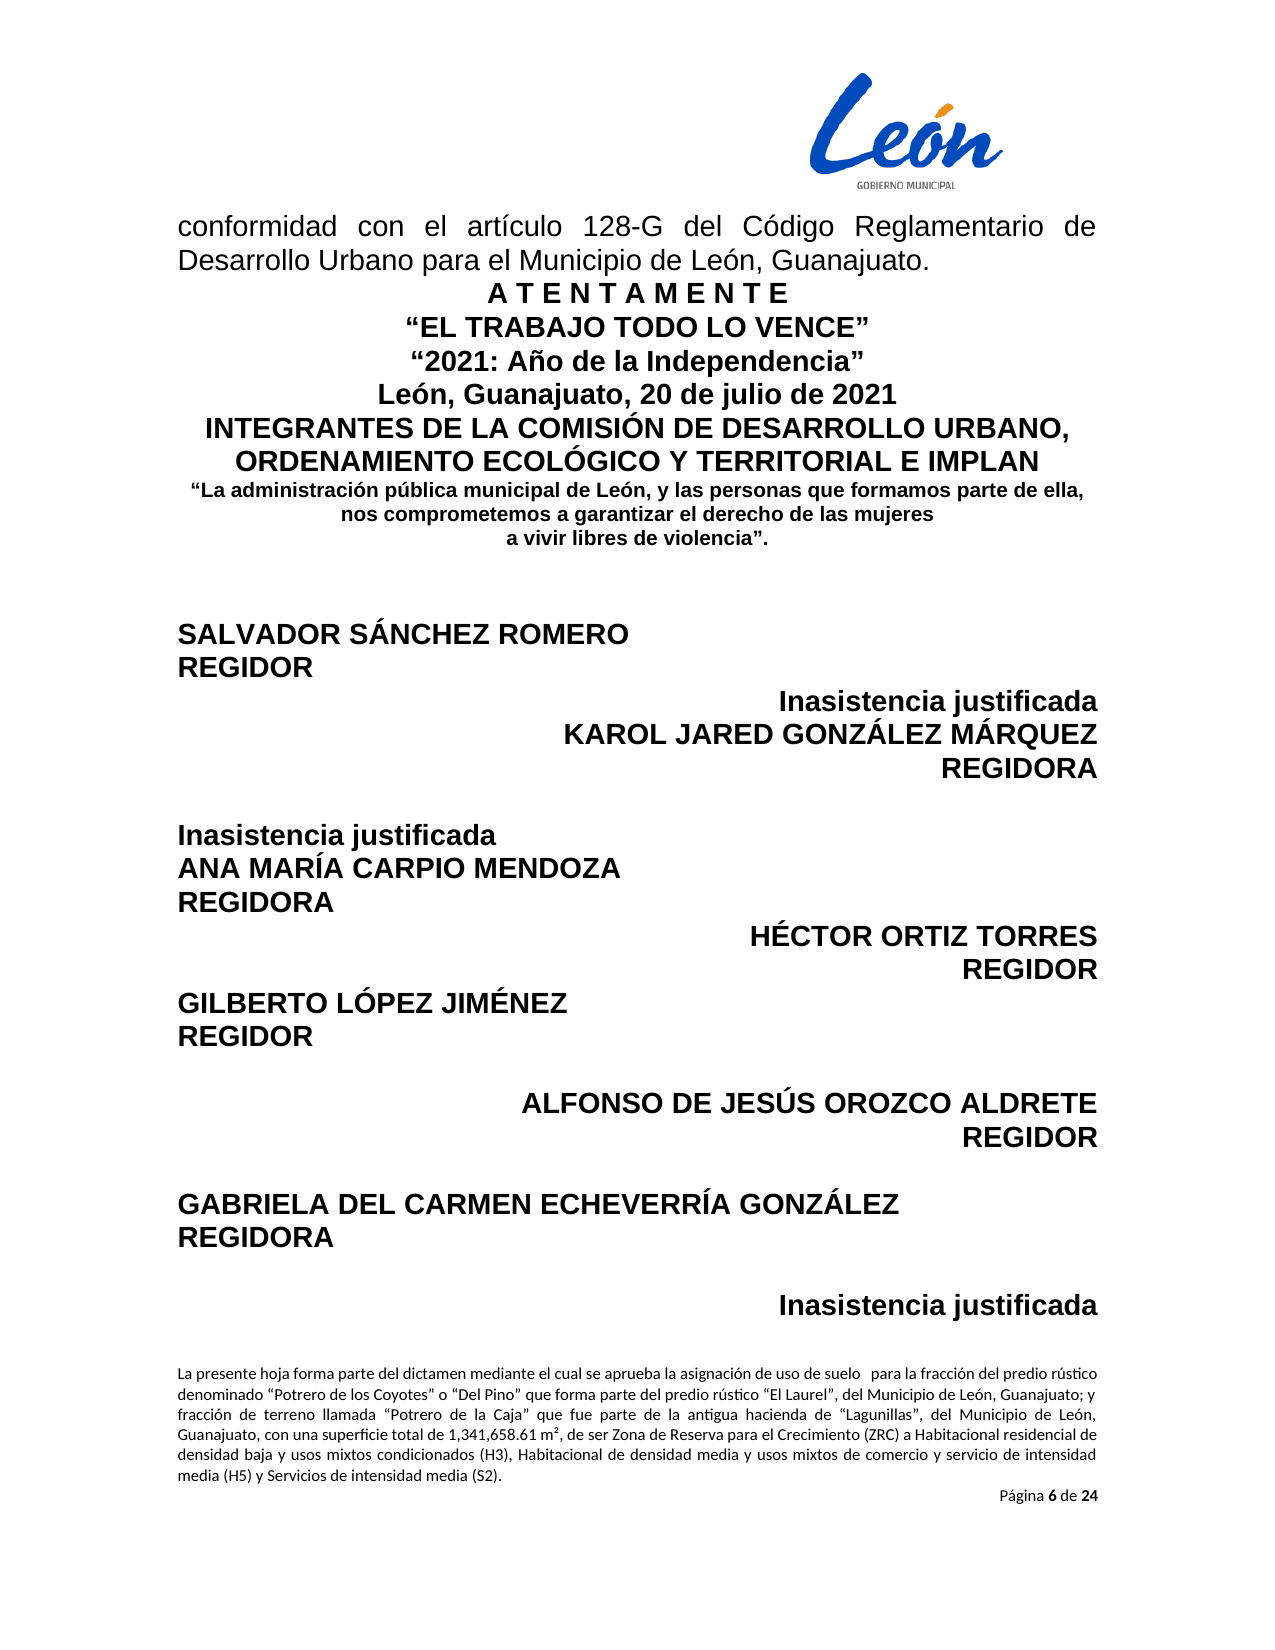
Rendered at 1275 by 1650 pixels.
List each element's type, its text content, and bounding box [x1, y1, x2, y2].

text INTEGRANTES DE LA COMISIÓN DE DESARROLLO URBANO, ORDENAMIENTO ECOLÓGICO Y TERRITORIAL E IMPLAN [177, 411, 1098, 478]
text HÉCTOR ORTIZ TORRES [177, 918, 1098, 952]
text Inasistencia justificada [177, 684, 1098, 717]
text SALVADOR SÁNCHEZ ROMERO [177, 617, 1098, 650]
text Inasistencia justificada [177, 1287, 1098, 1321]
text ALFONSO DE JESÚS OROZCO ALDRETE [177, 1086, 1098, 1120]
text nos comprometemos a garantizar el derecho de las mujeres [177, 502, 1098, 526]
text REGIDORA [177, 1220, 1098, 1254]
text REGIDOR [177, 952, 1098, 986]
text GILBERTO LÓPEZ JIMÉNEZ [177, 986, 1098, 1019]
text REGIDORA [177, 885, 1098, 918]
text A T E N T A M E N T E [177, 276, 1098, 310]
text “2021: Año de la Independencia” [177, 343, 1098, 377]
text REGIDORA [177, 751, 1098, 784]
text REGIDOR [177, 650, 1098, 684]
text León, Guanajuato, 20 de julio de 2021 [177, 377, 1098, 411]
text ANA MARÍA CARPIO MENDOZA [177, 851, 1098, 885]
text a vivir libres de violencia”. [177, 526, 1098, 549]
picture [766, 73, 1047, 189]
text REGIDOR [177, 1019, 1098, 1053]
text GABRIELA DEL CARMEN ECHEVERRÍA GONZÁLEZ [177, 1187, 1098, 1220]
text “EL TRABAJO TODO LO VENCE” [177, 310, 1098, 343]
text “La administración pública municipal de León, y las personas que formamos parte de ella, [177, 478, 1098, 502]
text Inasistencia justificada [177, 818, 1098, 851]
text KAROL JARED GONZÁLEZ MÁRQUEZ [177, 717, 1098, 751]
text REGIDOR [177, 1120, 1098, 1153]
